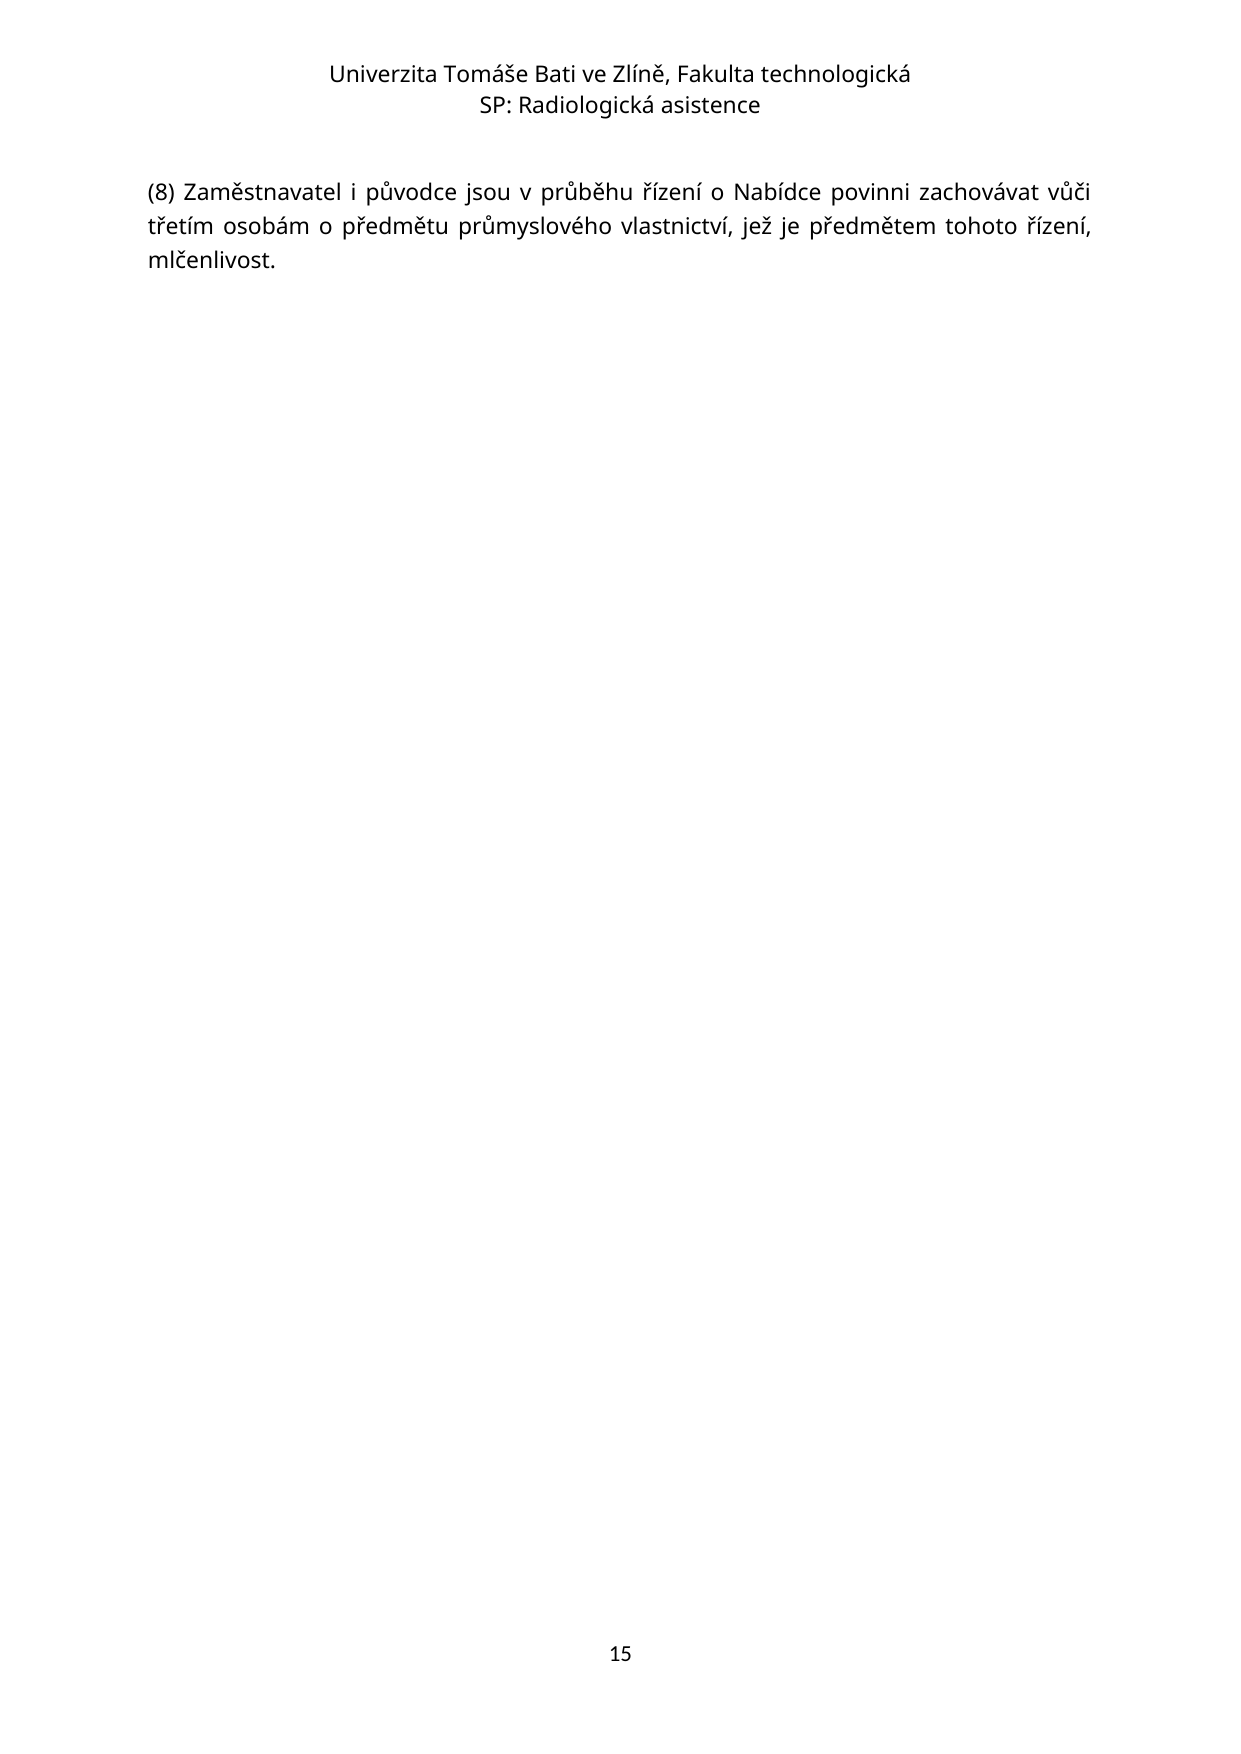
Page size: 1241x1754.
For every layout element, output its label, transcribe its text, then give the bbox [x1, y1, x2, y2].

text (8) Zaměstnavatel i původce jsou v průběhu řízení o Nabídce povinni zachovávat vůči třetím osobám o předmětu průmyslového vlastnictví, jež je předmětem tohoto řízení, mlčenlivost. [148, 176, 1093, 275]
